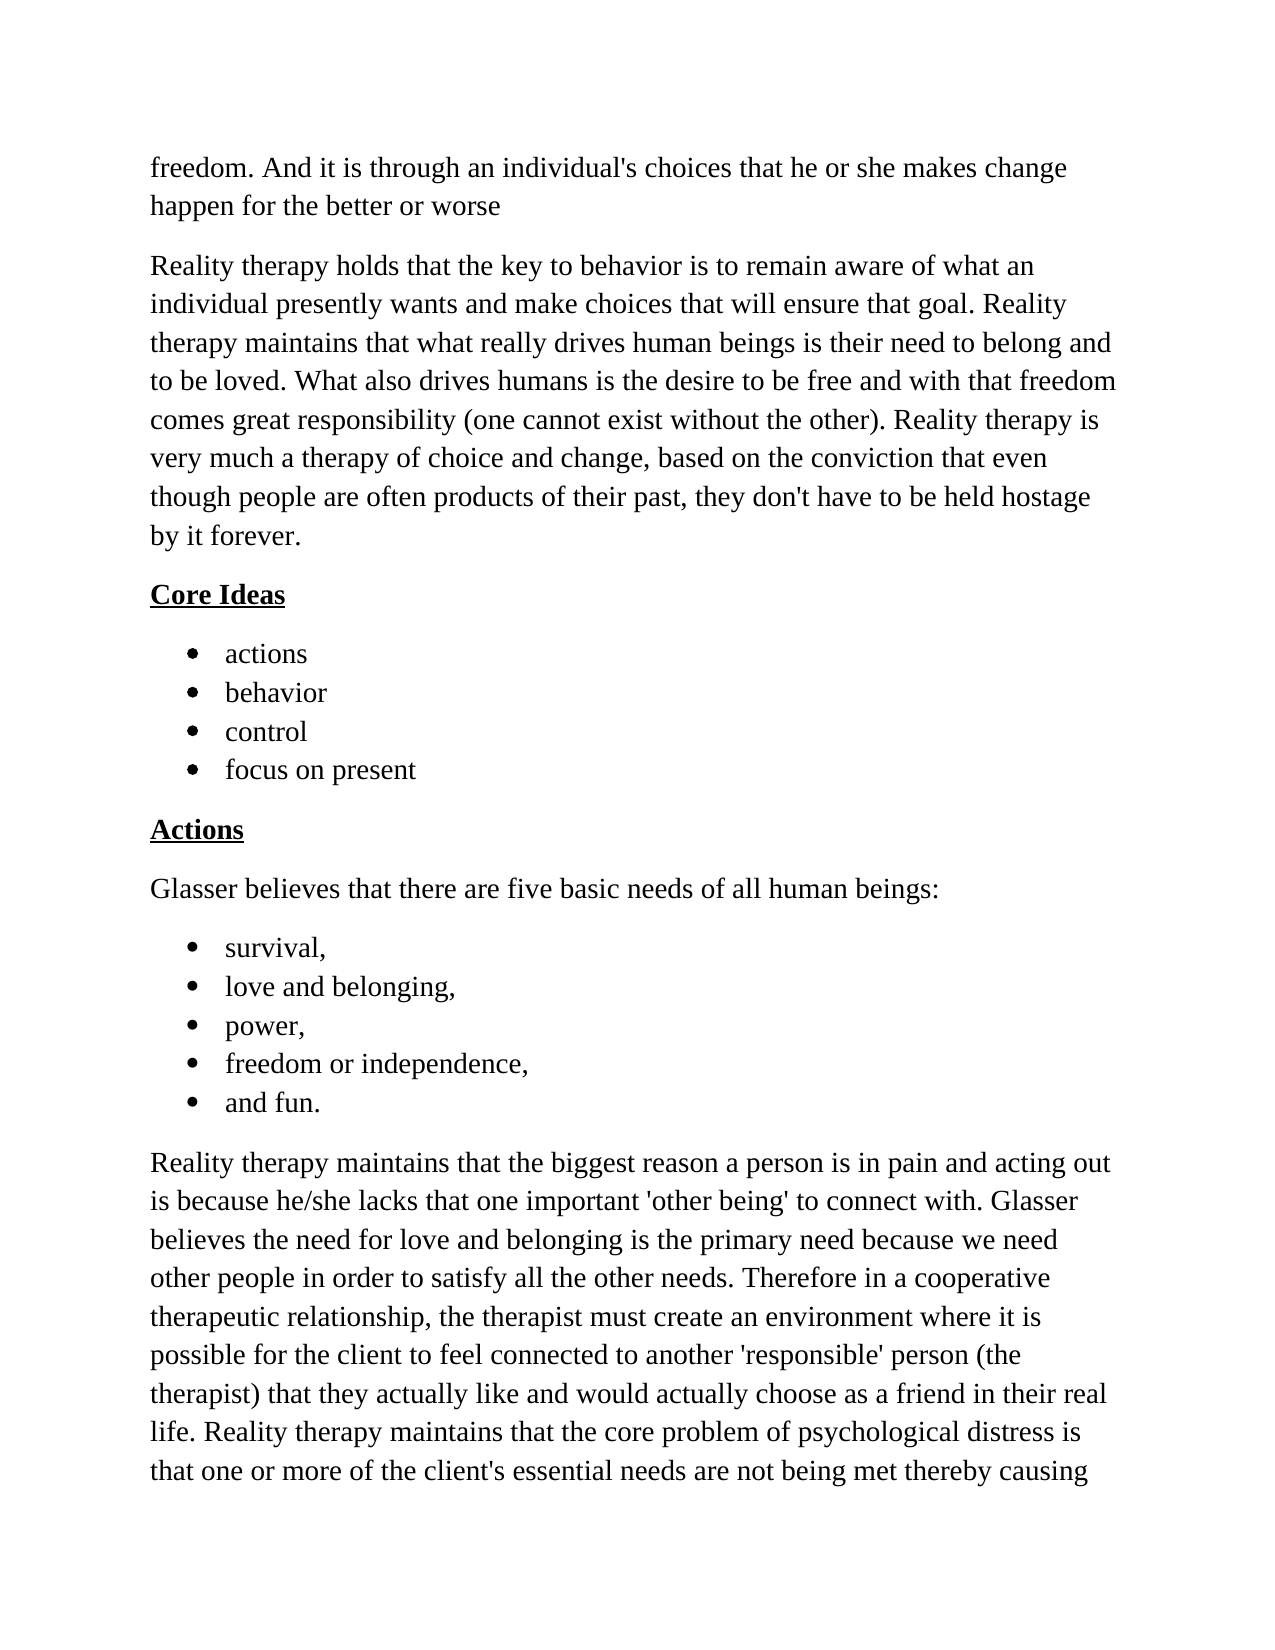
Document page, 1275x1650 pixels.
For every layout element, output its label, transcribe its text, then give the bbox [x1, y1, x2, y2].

text Glasser believes that there are five basic needs of all human beings: [150, 871, 1125, 905]
list freedom or independence, [187, 1047, 1125, 1080]
list love and belonging, [187, 969, 1125, 1003]
list power, [187, 1008, 1125, 1042]
list actions [187, 636, 1125, 670]
list and fun. [187, 1085, 1125, 1119]
list control [187, 714, 1125, 747]
list survival, [187, 931, 1125, 964]
text Reality therapy holds that the key to behavior is to remain aware of what an individual presently wants and make choices that will ensure that goal. Reality therapy maintains that what really drives human beings is their need to belong and to be loved. What also drives humans is the desire to be free and with that freedom comes great responsibility (one cannot exist without the other). Reality therapy is very much a therapy of choice and change, based on the conviction that even though people are often products of their past, they don't have to be held hostage by it forever. [150, 248, 1125, 551]
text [150, 150, 1125, 222]
text Core Ideas [150, 577, 1125, 611]
list focus on present [187, 752, 1125, 786]
list behavior [187, 675, 1125, 709]
text Actions [150, 812, 1125, 845]
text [150, 1145, 1125, 1487]
